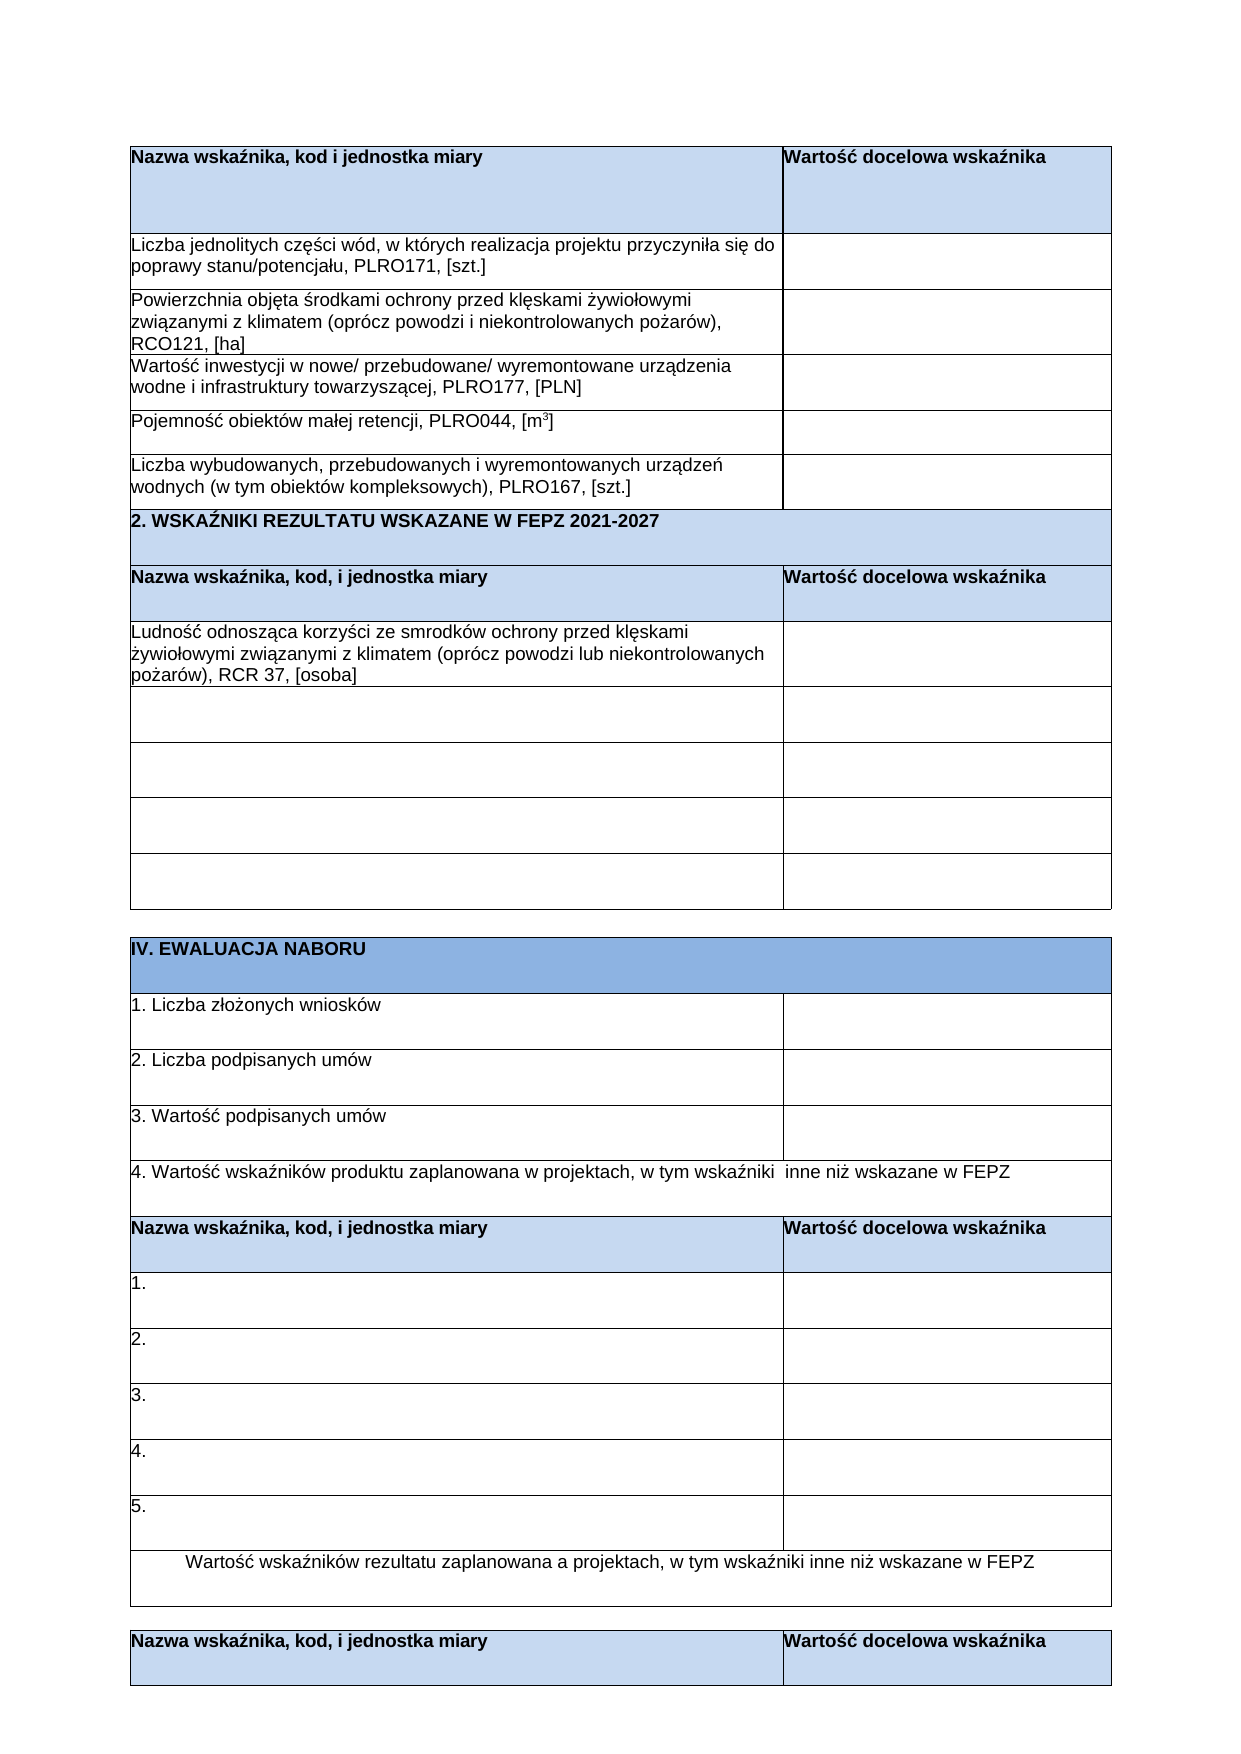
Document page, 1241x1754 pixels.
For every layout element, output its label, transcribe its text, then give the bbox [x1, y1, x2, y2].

table_cell Wartość docelowa wskaźnika [784, 1217, 1111, 1272]
table_cell Liczba wybudowanych, przebudowanych i wyremontowanych urządzeń wodnych (w tym obiektów kompleksowych), PLRO167, [szt.] [131, 455, 782, 509]
table_header Wartość docelowa wskaźnika [784, 1631, 1111, 1685]
table_cell [784, 994, 1111, 1049]
table_cell 2. Liczba podpisanych umów [131, 1050, 783, 1104]
table_cell [131, 798, 783, 853]
table_cell Nazwa wskaźnika, kod, i jednostka miary [131, 566, 783, 621]
table_cell 2. [131, 1329, 783, 1383]
table_cell 1. Liczba złożonych wniosków [131, 994, 783, 1049]
table_cell [131, 687, 783, 742]
table_cell 1. [131, 1273, 783, 1327]
table_cell 5. [131, 1496, 783, 1550]
table_cell 2. WSKAŹNIKI REZULTATU WSKAZANE W FEPZ 2021-2027 [131, 510, 1111, 565]
table_header Nazwa wskaźnika, kod, i jednostka miary [131, 1631, 783, 1685]
table_cell Wartość inwestycji w nowe/ przebudowane/ wyremontowane urządzenia wodne i infrastruktury towarzyszącej, PLRO177, [PLN] [131, 355, 782, 410]
table_cell [784, 1384, 1111, 1439]
table_cell Ludność́ odnosząca korzyści ze smrodków ochrony przed klęskami żywiołowymi związanymi z klimatem (oprócz powodzi lub niekontrolowanych pożarów), RCR 37, [osoba] [131, 622, 783, 686]
table_cell Nazwa wskaźnika, kod, i jednostka miary [131, 1217, 783, 1272]
table_cell Wartość docelowa wskaźnika [784, 147, 1111, 233]
table_cell [784, 743, 1111, 797]
table_cell [784, 1329, 1111, 1383]
table_cell Pojemność obiektów małej retencji, PLRO044, [m3] [131, 411, 782, 453]
table_cell [784, 234, 1111, 289]
table_cell Powierzchnia objęta środkami ochrony przed klęskami żywiołowymi związanymi z klimatem (oprócz powodzi i niekontrolowanych pożarów), RCO121, [ha] [131, 290, 782, 354]
table_cell [784, 1050, 1111, 1104]
table_cell 3. [131, 1384, 783, 1439]
table_cell [784, 355, 1111, 410]
table_cell 4. [131, 1440, 783, 1494]
table_cell [784, 687, 1111, 742]
table_cell Wartość wskaźników rezultatu zaplanowana a projektach, w tym wskaźniki inne niż wskazane w FEPZ [131, 1551, 1111, 1606]
table_cell [784, 854, 1111, 909]
table_cell Wartość docelowa wskaźnika [784, 566, 1111, 621]
table_cell [784, 1106, 1111, 1160]
table_cell [131, 743, 783, 797]
table_cell [784, 1273, 1111, 1327]
table_cell [784, 1440, 1111, 1494]
table_cell 4. Wartość wskaźników produktu zaplanowana w projektach, w tym wskaźniki inne niż wskazane w FEPZ [131, 1161, 1111, 1216]
table_cell [784, 455, 1111, 509]
table_cell 3. Wartość podpisanych umów [131, 1106, 783, 1160]
table_cell Nazwa wskaźnika, kod i jednostka miary [131, 147, 782, 233]
table_cell [784, 290, 1111, 354]
table_cell [784, 411, 1111, 453]
table_cell [784, 1496, 1111, 1550]
table_cell [131, 854, 783, 909]
table_cell [784, 622, 1111, 686]
table_cell Liczba jednolitych części wód, w których realizacja projektu przyczyniła się do poprawy stanu/potencjału, PLRO171, [szt.] [131, 234, 782, 289]
table_header IV. EWALUACJA NABORU [131, 938, 1111, 993]
table_cell [784, 798, 1111, 853]
